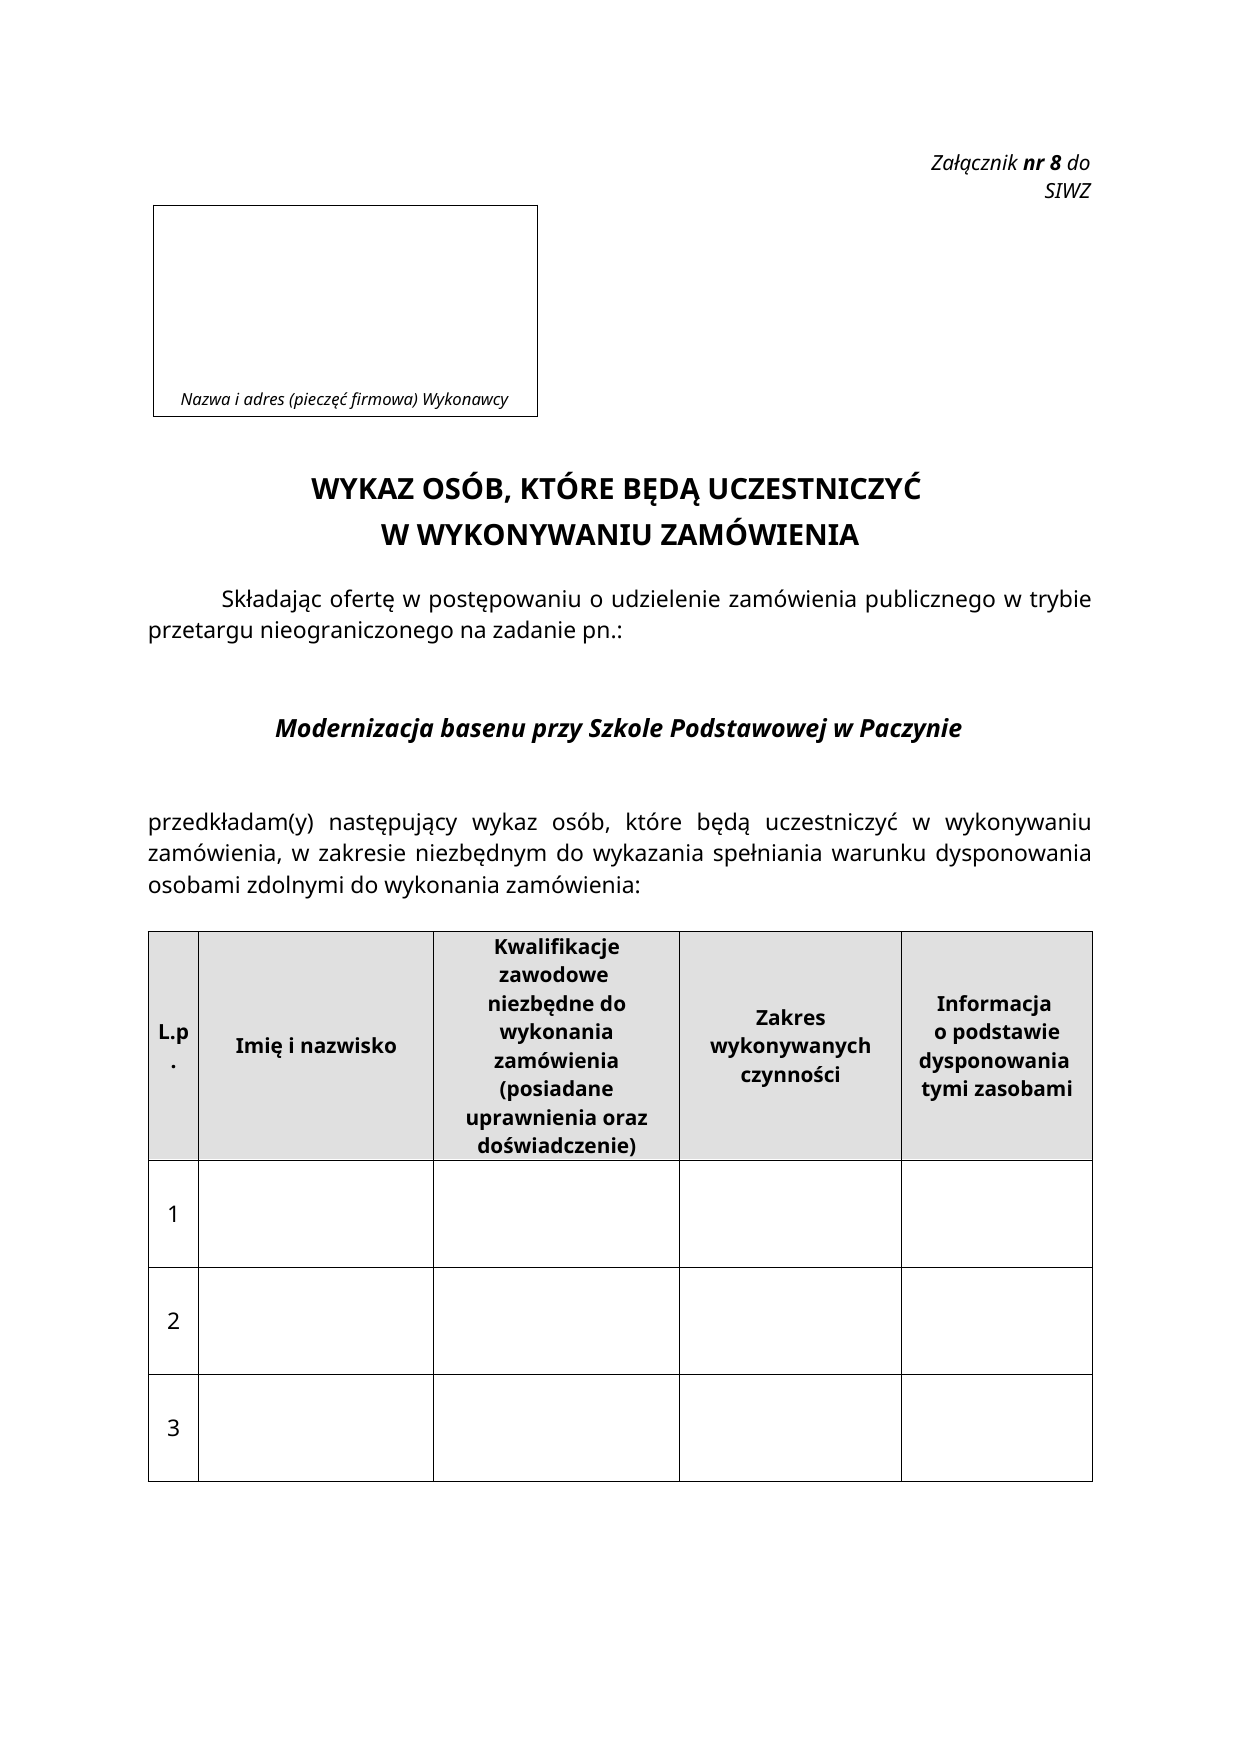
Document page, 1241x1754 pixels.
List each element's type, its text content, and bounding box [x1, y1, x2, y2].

table_cell [902, 1268, 1092, 1374]
table_cell [434, 1375, 679, 1481]
text Załącznik nr 8 do SIWZ [517, 148, 1093, 204]
table_header Nazwa i adres (pieczęć firmowa) Wykonawcy [154, 206, 537, 416]
text przedkładam(y) następujący wykaz osób, które będą uczestniczyć w wykonywaniu zamówienia, w zakresie niezbędnym do wykazania spełniania warunku dysponowania osobami zdolnymi do wykonania zamówienia: [148, 806, 1093, 900]
text Składając ofertę w postępowaniu o udzielenie zamówienia publicznego w trybie przetargu nieograniczonego na zadanie pn.: [148, 583, 1093, 645]
table_cell 3 [149, 1375, 198, 1481]
table_cell [680, 1161, 901, 1267]
table_cell [902, 1161, 1092, 1267]
table_cell [199, 1268, 433, 1374]
table_cell [199, 1375, 433, 1481]
text Modernizacja basenu przy Szkole Podstawowej w Paczynie [148, 711, 1093, 745]
table_cell [680, 1268, 901, 1374]
table_header Informacja o podstawie dysponowania tymi zasobami [902, 932, 1092, 1159]
table_cell [434, 1161, 679, 1267]
table_cell [902, 1375, 1092, 1481]
table_header Kwalifikacje zawodowe niezbędne do wykonania zamówienia (posiadane uprawnienia oraz doświadczenie) [434, 932, 679, 1159]
table_header L.p. [149, 932, 198, 1159]
table_cell 2 [149, 1268, 198, 1374]
table_header Zakres wykonywanych czynności [680, 932, 901, 1159]
text WYKAZ OSÓB, KTÓRE BĘDĄ UCZESTNICZYĆ W WYKONYWANIU ZAMÓWIENIA [148, 468, 1093, 553]
table_cell [199, 1161, 433, 1267]
table_cell [680, 1375, 901, 1481]
table_cell [434, 1268, 679, 1374]
table_header Imię i nazwisko [199, 932, 433, 1159]
table_cell 1 [149, 1161, 198, 1267]
